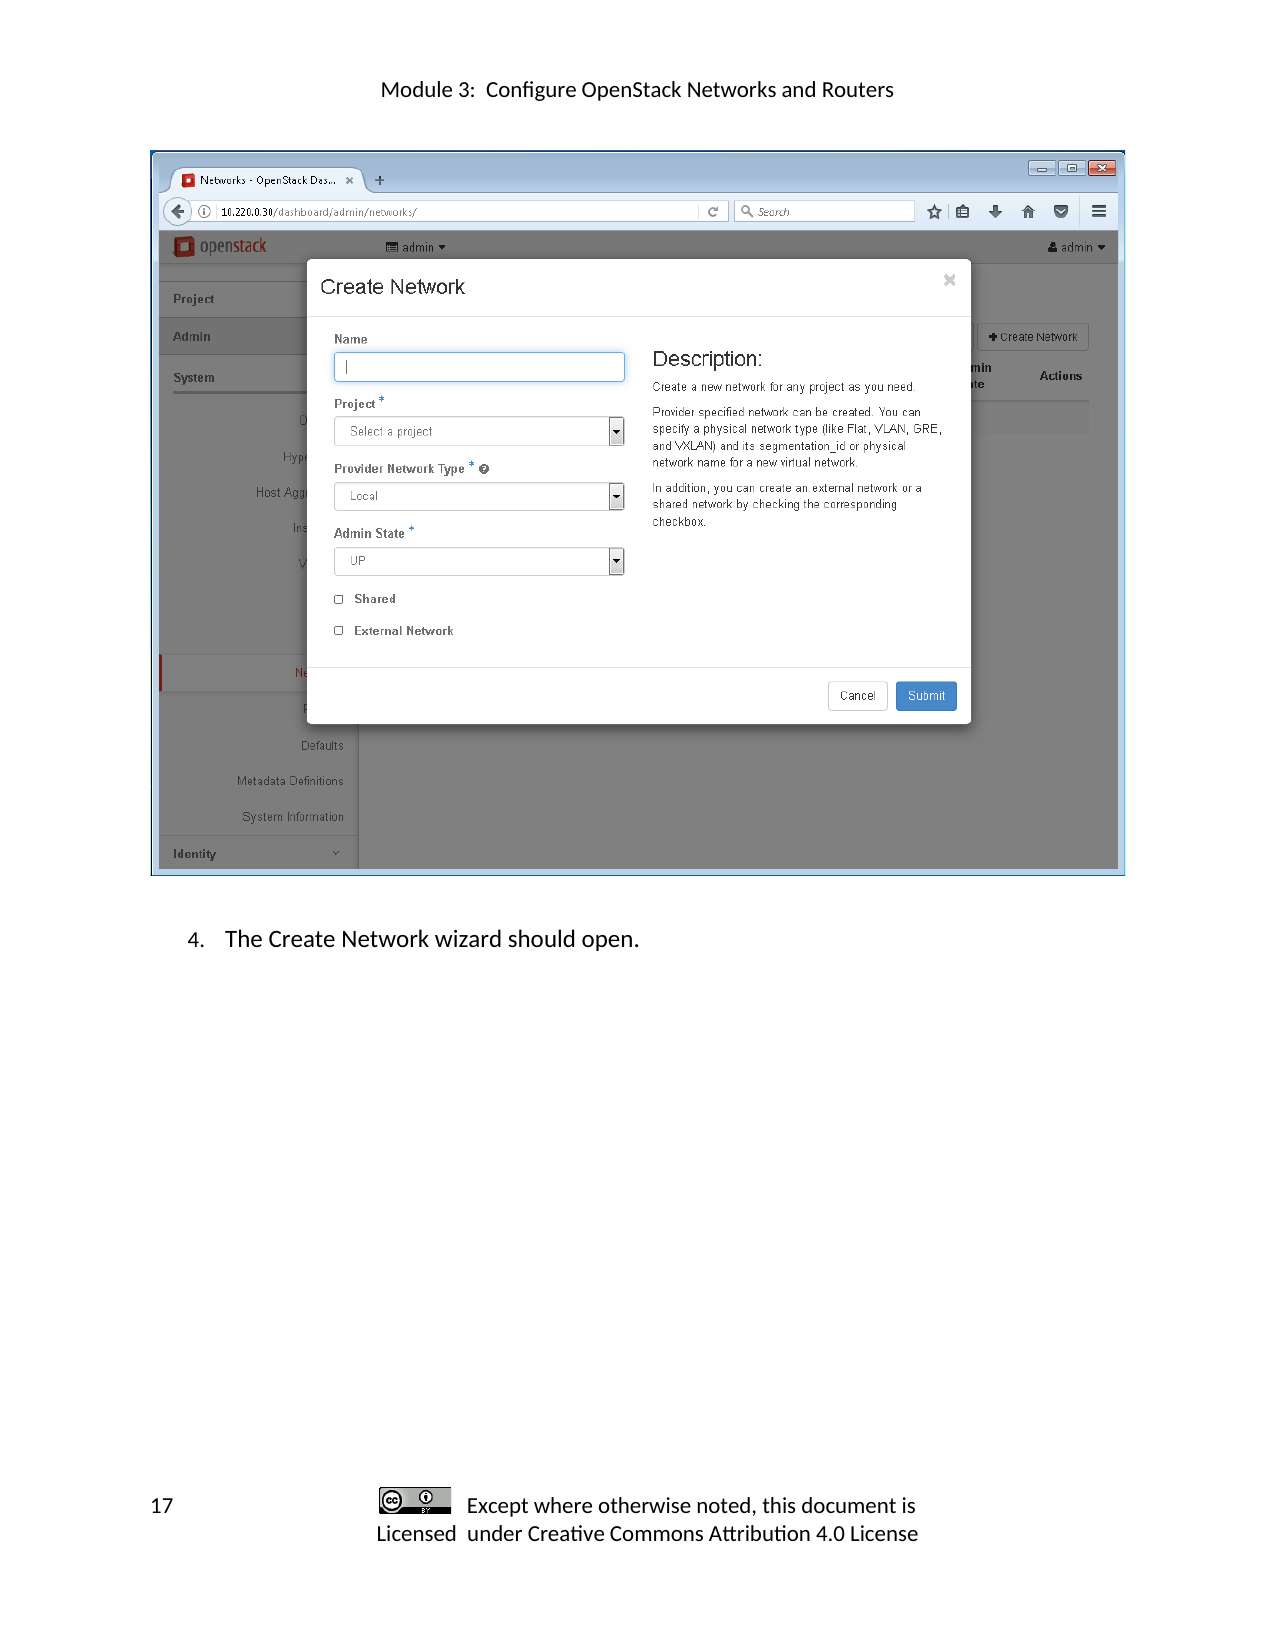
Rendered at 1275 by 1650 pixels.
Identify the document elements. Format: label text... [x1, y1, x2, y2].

picture [150, 150, 1125, 876]
list The Create Network wizard should open. [187, 923, 1125, 954]
picture [379, 1487, 452, 1514]
